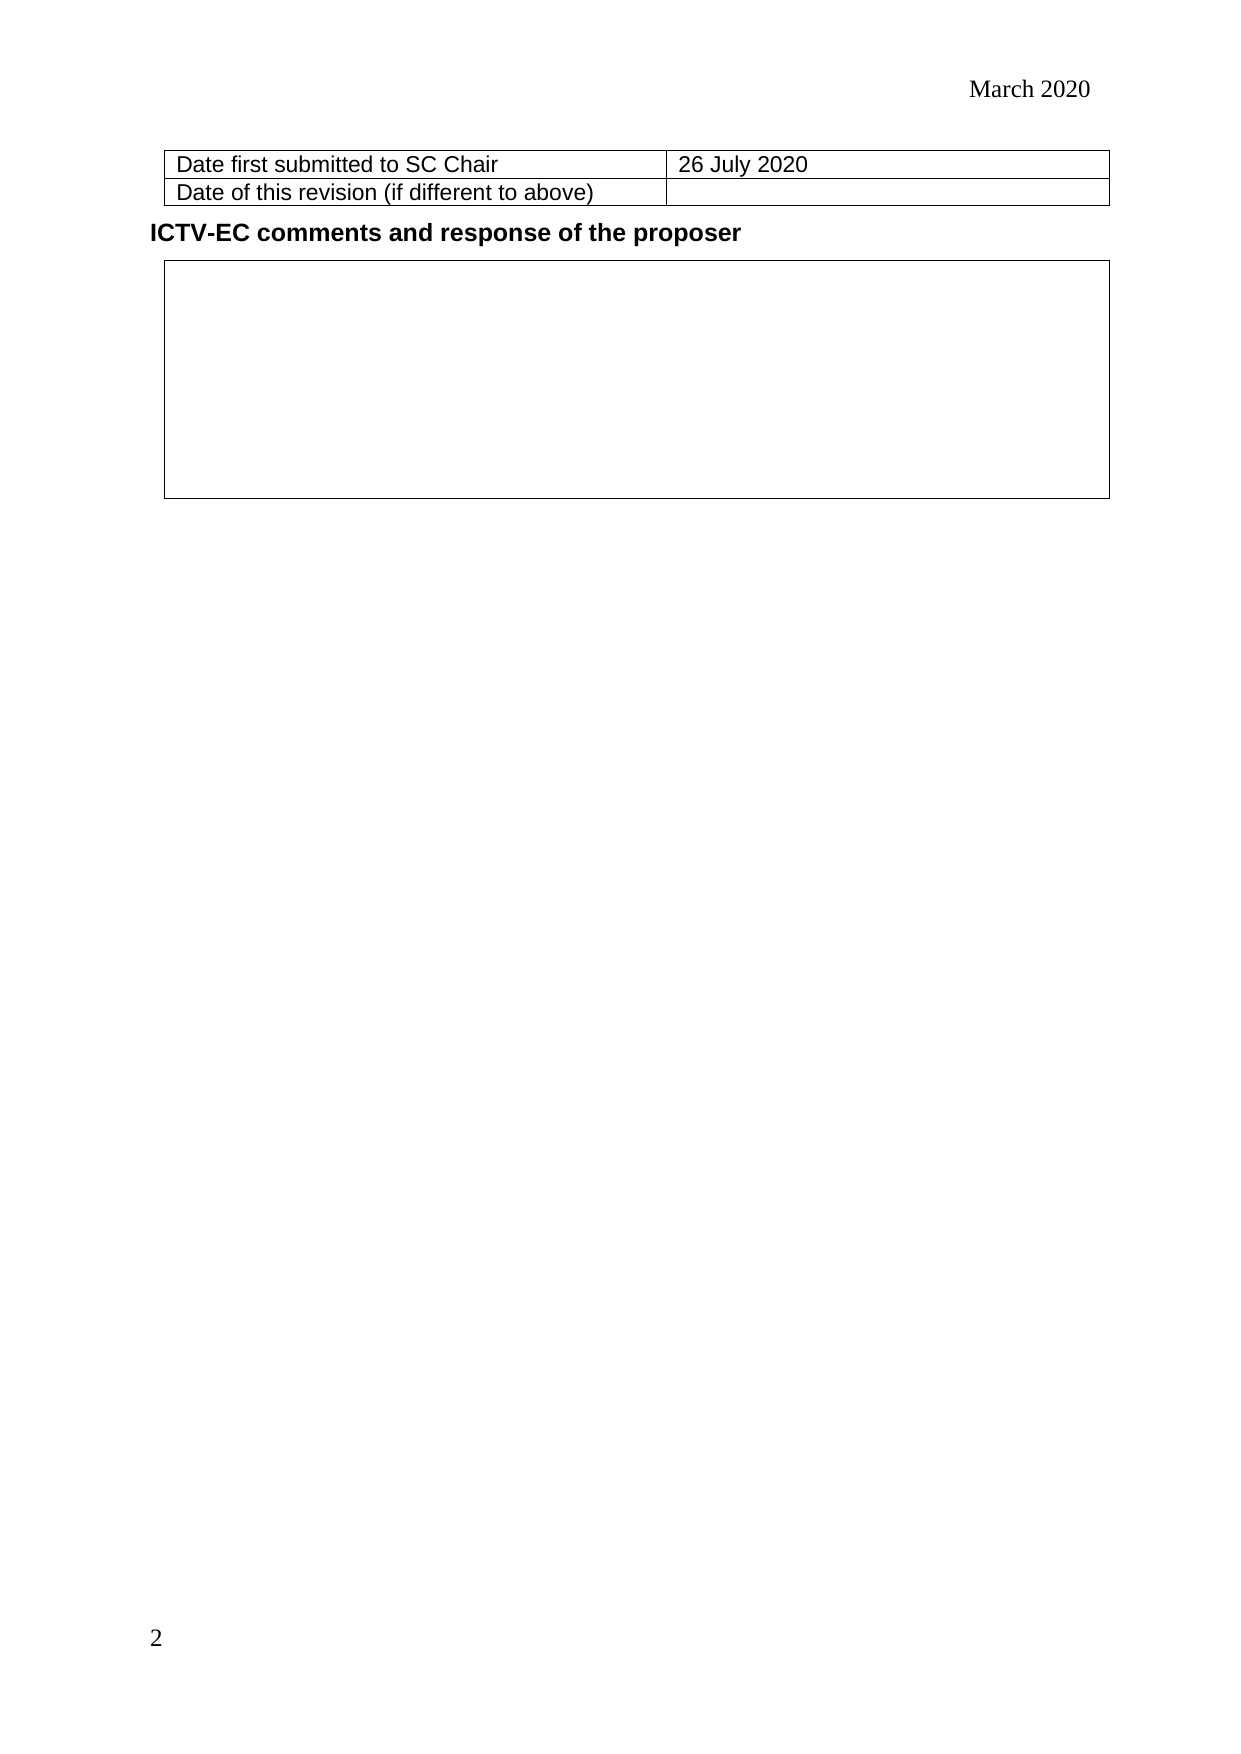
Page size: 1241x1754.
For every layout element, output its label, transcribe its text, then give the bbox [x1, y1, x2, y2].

table_header Date first submitted to SC Chair [165, 151, 666, 177]
table_header 26 July 2020 [667, 151, 1109, 177]
table_header [165, 261, 1109, 498]
table_cell Date of this revision (if different to above) [165, 179, 666, 205]
table_cell [667, 179, 1109, 205]
text ICTV-EC comments and response of the proposer [150, 218, 1090, 247]
